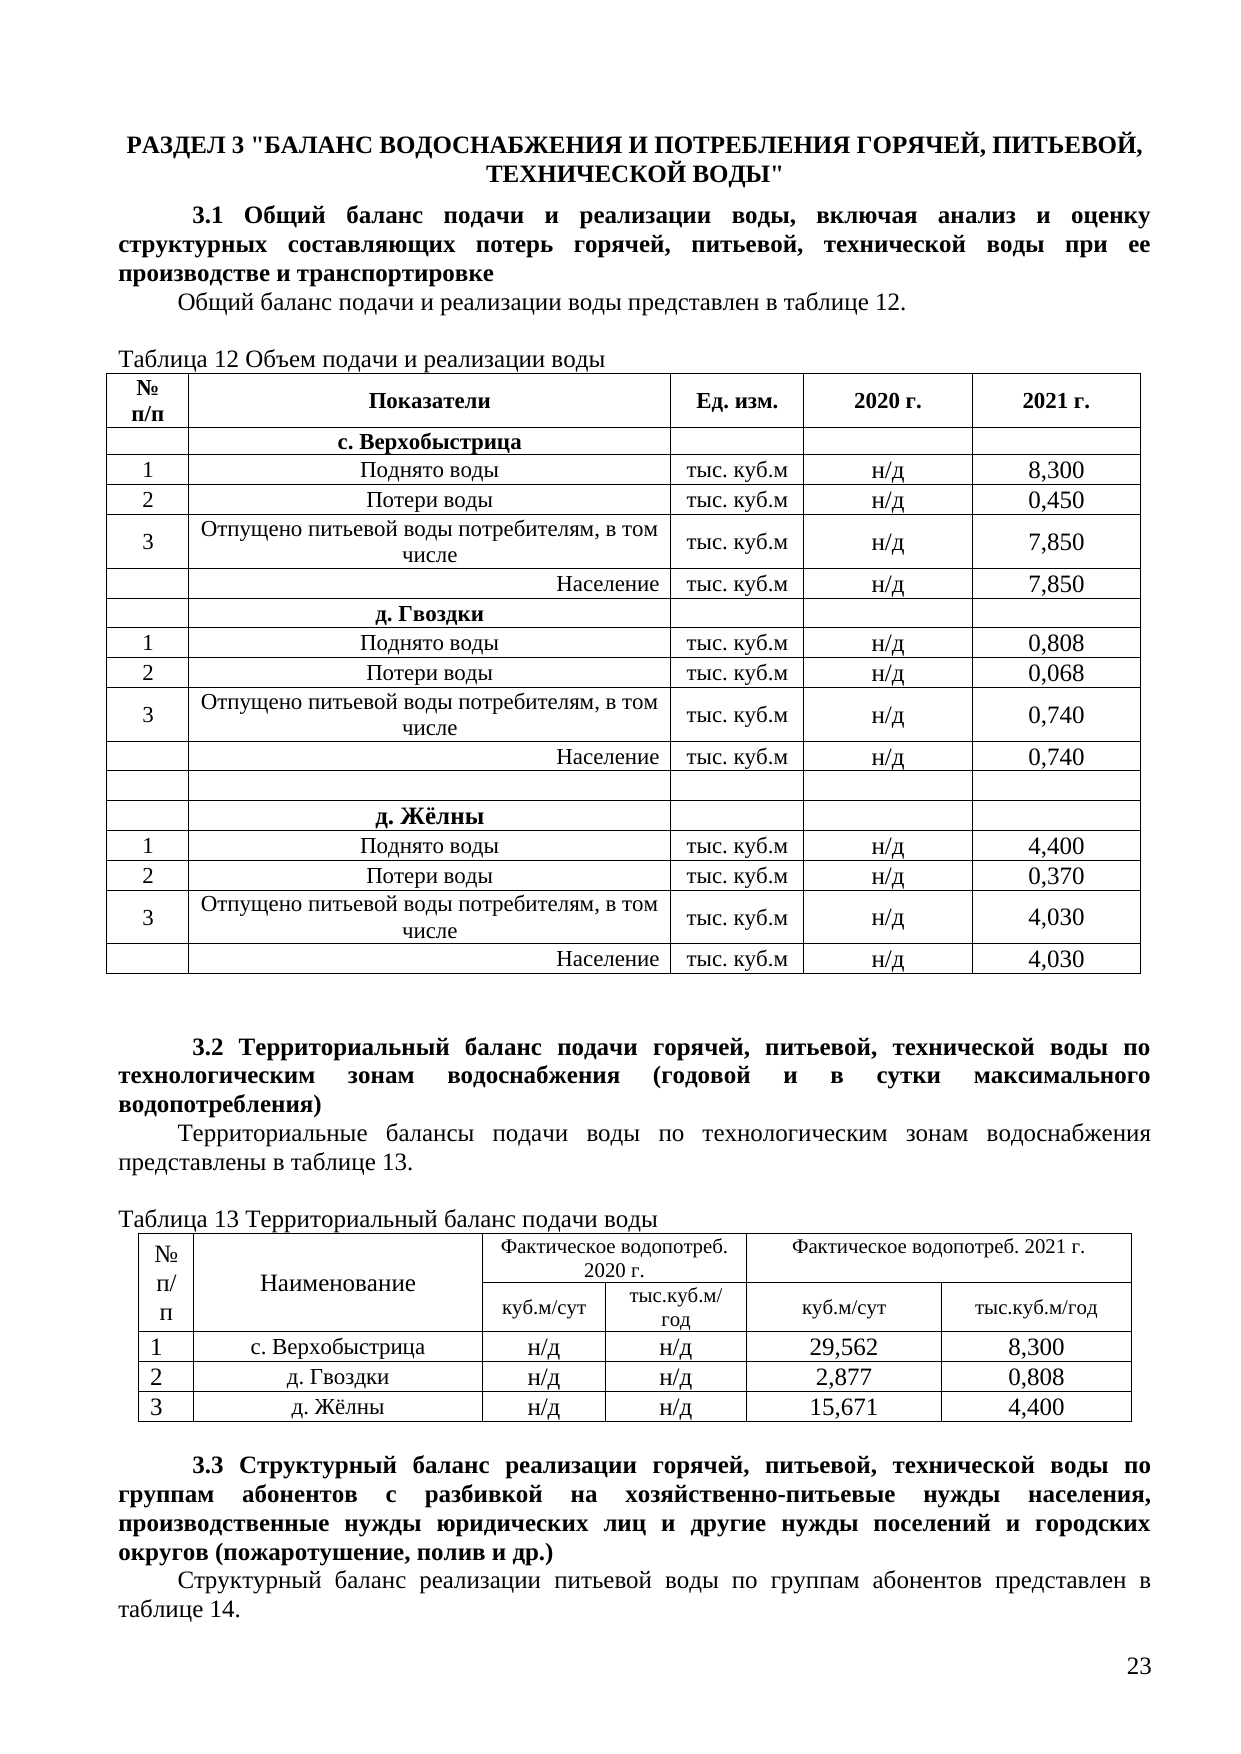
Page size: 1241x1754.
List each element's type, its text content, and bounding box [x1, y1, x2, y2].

table_cell [107, 771, 188, 800]
table_cell 2,877 [747, 1362, 941, 1391]
table_cell 3 [107, 688, 188, 741]
table_cell 1 [139, 1332, 193, 1361]
table_cell [671, 801, 803, 830]
table_header № п/п [139, 1234, 193, 1331]
table_cell н/д [606, 1392, 746, 1421]
table_cell [189, 771, 670, 800]
table_cell 0,740 [973, 688, 1140, 741]
table_cell тыс. куб.м [671, 861, 803, 889]
table_cell [804, 771, 972, 800]
table_cell н/д [606, 1332, 746, 1361]
table_cell [107, 569, 188, 597]
table_header № п/п [107, 374, 188, 427]
table_cell 3 [107, 515, 188, 568]
table_cell тыс. куб.м [671, 515, 803, 568]
table_cell Потери воды [189, 861, 670, 889]
table_cell 0,450 [973, 485, 1140, 514]
table_cell н/д [483, 1392, 605, 1421]
table_cell 0,068 [973, 658, 1140, 687]
table_header Показатели [189, 374, 670, 427]
table_cell н/д [804, 831, 972, 860]
table_cell [973, 771, 1140, 800]
subtitle Раздел 3 "Баланс водоснабжения и потребления горячей, питьевой, технической воды" [118, 131, 1152, 188]
table_cell н/д [804, 485, 972, 514]
table_cell 29,562 [747, 1332, 941, 1361]
table_header 2021 г. [973, 374, 1140, 427]
table_cell тыс. куб.м [671, 688, 803, 741]
table_cell [671, 428, 803, 454]
table_cell 4,400 [942, 1392, 1131, 1421]
table_cell [107, 944, 188, 973]
table_cell 3 [139, 1392, 193, 1421]
table_cell 7,850 [973, 569, 1140, 597]
table_cell 3 [107, 891, 188, 943]
table_cell Потери воды [189, 485, 670, 514]
table_cell 4,030 [973, 891, 1140, 943]
table_cell 15,671 [747, 1392, 941, 1421]
table_cell тыс. куб.м [671, 569, 803, 597]
table_cell н/д [804, 658, 972, 687]
table_header Наименование [194, 1234, 482, 1331]
table_cell тыс. куб.м [671, 628, 803, 657]
table_cell [973, 801, 1140, 830]
table_cell 0,740 [973, 742, 1140, 770]
table_cell н/д [804, 628, 972, 657]
table_cell с. Верхобыстрица [189, 428, 670, 454]
table_cell [804, 599, 972, 627]
table_cell Отпущено питьевой воды потребителям, в том числе [189, 515, 670, 568]
table_cell с. Верхобыстрица [194, 1332, 482, 1361]
table_cell Население [189, 742, 670, 770]
table_header Фактическое водопотреб. 2020 г. [483, 1234, 746, 1282]
table_cell тыс. куб.м [671, 944, 803, 973]
table_cell 2 [139, 1362, 193, 1391]
table_cell н/д [804, 944, 972, 973]
table_cell Население [189, 569, 670, 597]
table_cell [973, 599, 1140, 627]
table_cell д. Жёлны [194, 1392, 482, 1421]
table_cell н/д [804, 455, 972, 484]
table_cell Отпущено питьевой воды потребителям, в том числе [189, 891, 670, 943]
table_cell н/д [804, 861, 972, 889]
table_cell н/д [804, 688, 972, 741]
subtitle 3.1 Общий баланс подачи и реализации воды, включая анализ и оценку структурных составляющих потерь горячей, питьевой, технической воды при ее производстве и транспортировке [118, 201, 1152, 287]
subtitle 3.3 Структурный баланс реализации горячей, питьевой, технической воды по группам абонентов с разбивкой на хозяйственно-питьевые нужды населения, производственные нужды юридических лиц и другие нужды поселений и городских округов (пожаротушение, полив и др.) [118, 1450, 1152, 1565]
table_cell [107, 801, 188, 830]
table_cell Население [189, 944, 670, 973]
table_cell н/д [804, 891, 972, 943]
table_cell 7,850 [973, 515, 1140, 568]
table_cell [671, 599, 803, 627]
text Структурный баланс реализации питьевой воды по группам абонентов представлен в таблице 14. [118, 1565, 1152, 1623]
subtitle 3.2 Территориальный баланс подачи горячей, питьевой, технической воды по технологическим зонам водоснабжения (годовой и в сутки максимального водопотребления) [118, 1032, 1152, 1118]
table_cell н/д [804, 569, 972, 597]
table_cell тыс. куб.м [671, 742, 803, 770]
table_cell д. Гвоздки [189, 599, 670, 627]
table_cell 8,300 [973, 455, 1140, 484]
table_cell 2 [107, 485, 188, 514]
table_cell куб.м/сут [747, 1283, 941, 1331]
table_cell Отпущено питьевой воды потребителям, в том числе [189, 688, 670, 741]
table_cell 4,400 [973, 831, 1140, 860]
table_cell 0,808 [973, 628, 1140, 657]
table_cell тыс.куб.м/год [606, 1283, 746, 1331]
table_cell куб.м/сут [483, 1283, 605, 1331]
text Территориальные балансы подачи воды по технологическим зонам водоснабжения представлены в таблице 13. [118, 1118, 1152, 1175]
table_cell Поднято воды [189, 628, 670, 657]
table_cell [973, 428, 1140, 454]
table_cell [107, 599, 188, 627]
table_cell Потери воды [189, 658, 670, 687]
table_cell Поднято воды [189, 455, 670, 484]
table_cell тыс. куб.м [671, 831, 803, 860]
table_cell 2 [107, 658, 188, 687]
table_cell [107, 742, 188, 770]
table_cell Поднято воды [189, 831, 670, 860]
table_cell д. Гвоздки [194, 1362, 482, 1391]
table_cell н/д [606, 1362, 746, 1391]
table_cell [107, 428, 188, 454]
table_cell 1 [107, 628, 188, 657]
table_cell тыс. куб.м [671, 891, 803, 943]
table_cell н/д [483, 1362, 605, 1391]
text Общий баланс подачи и реализации воды представлен в таблице 12. [118, 287, 1152, 316]
table_cell [804, 428, 972, 454]
table_cell тыс.куб.м/год [942, 1283, 1131, 1331]
table_cell тыс. куб.м [671, 455, 803, 484]
table_cell 0,808 [942, 1362, 1131, 1391]
table_header 2020 г. [804, 374, 972, 427]
table_cell 8,300 [942, 1332, 1131, 1361]
table_cell тыс. куб.м [671, 658, 803, 687]
table_cell 0,370 [973, 861, 1140, 889]
table_cell д. Жёлны [189, 801, 670, 830]
table_cell н/д [483, 1332, 605, 1361]
table_cell [671, 771, 803, 800]
table_header Фактическое водопотреб. 2021 г. [747, 1234, 1131, 1282]
table_cell 1 [107, 455, 188, 484]
table_cell тыс. куб.м [671, 485, 803, 514]
table_cell 2 [107, 861, 188, 889]
table_cell 1 [107, 831, 188, 860]
table_header Ед. изм. [671, 374, 803, 427]
table_cell [804, 801, 972, 830]
table_cell н/д [804, 515, 972, 568]
table_cell 4,030 [973, 944, 1140, 973]
table_cell н/д [804, 742, 972, 770]
